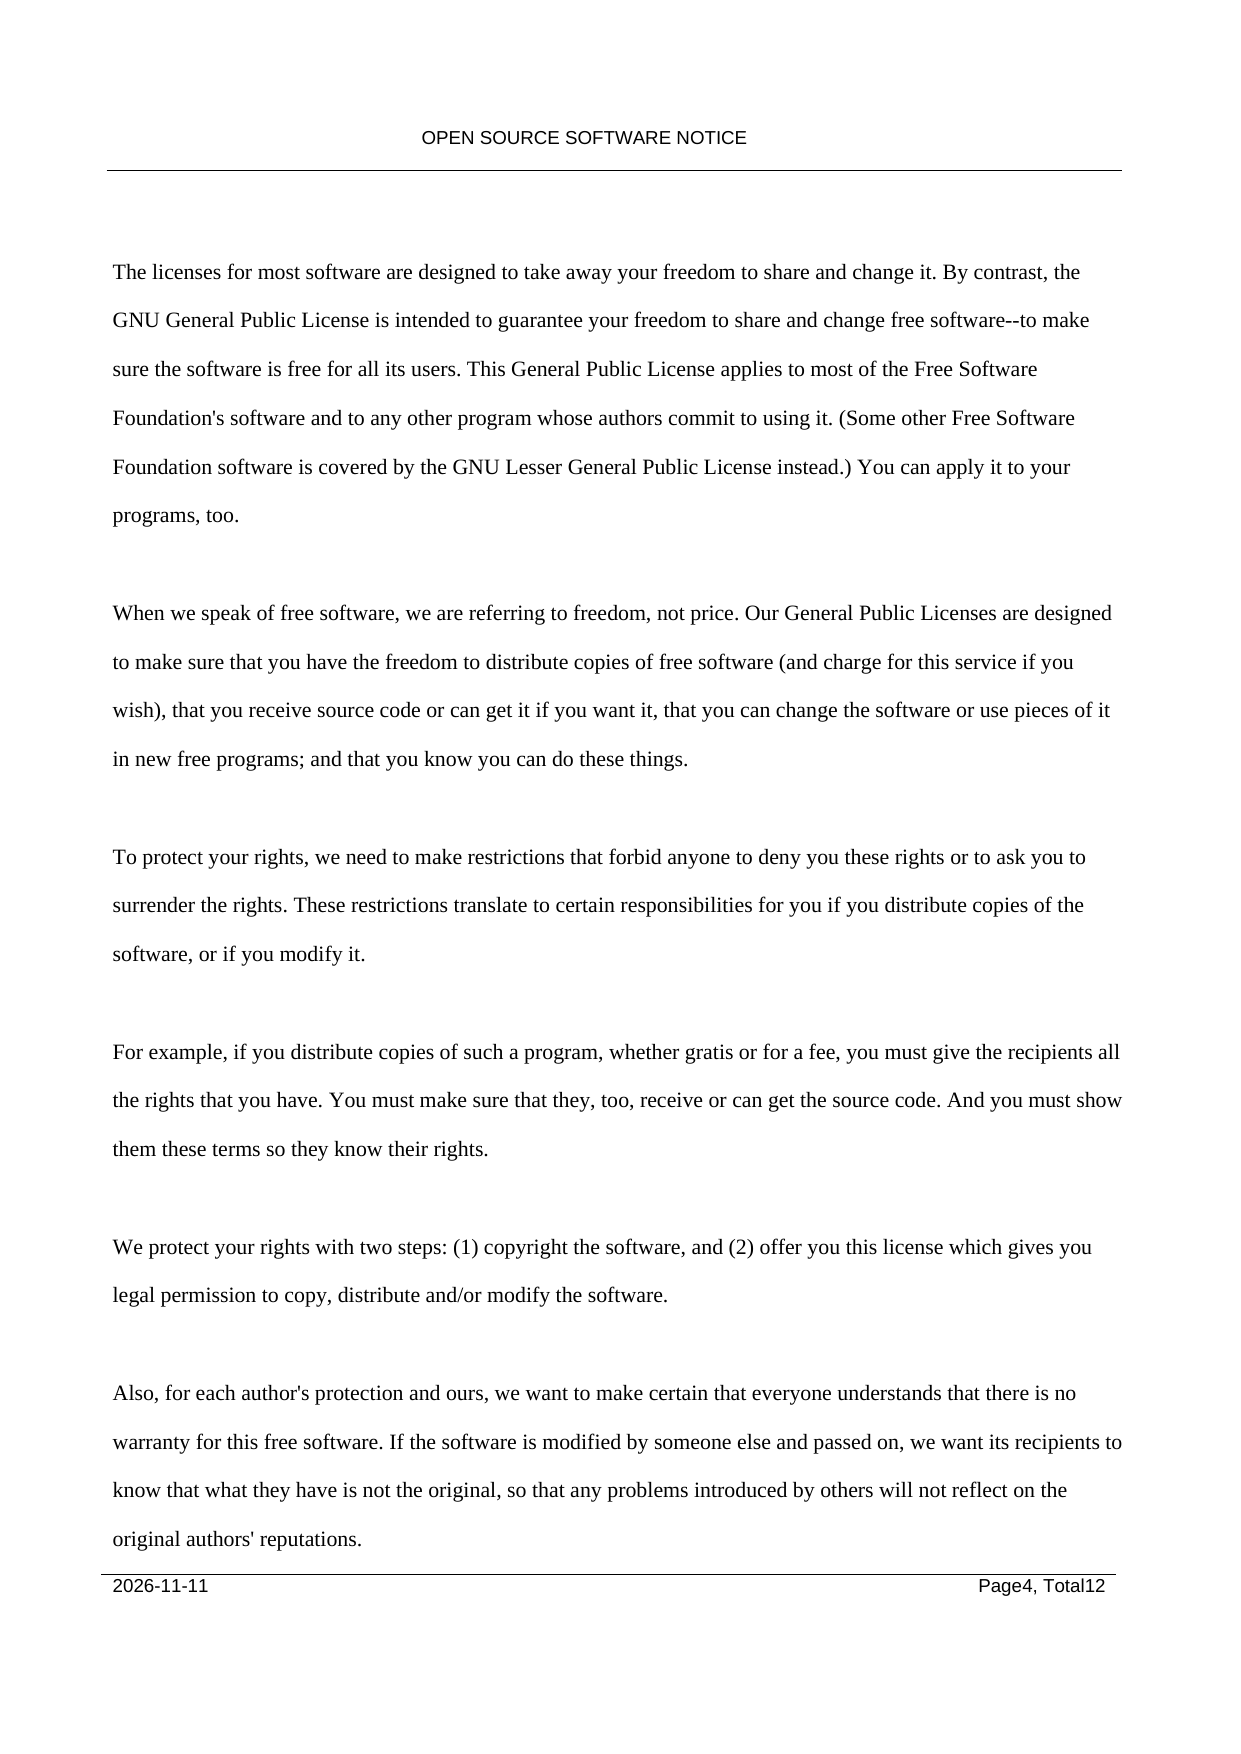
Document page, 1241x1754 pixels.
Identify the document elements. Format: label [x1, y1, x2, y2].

text [112, 206, 1128, 1555]
